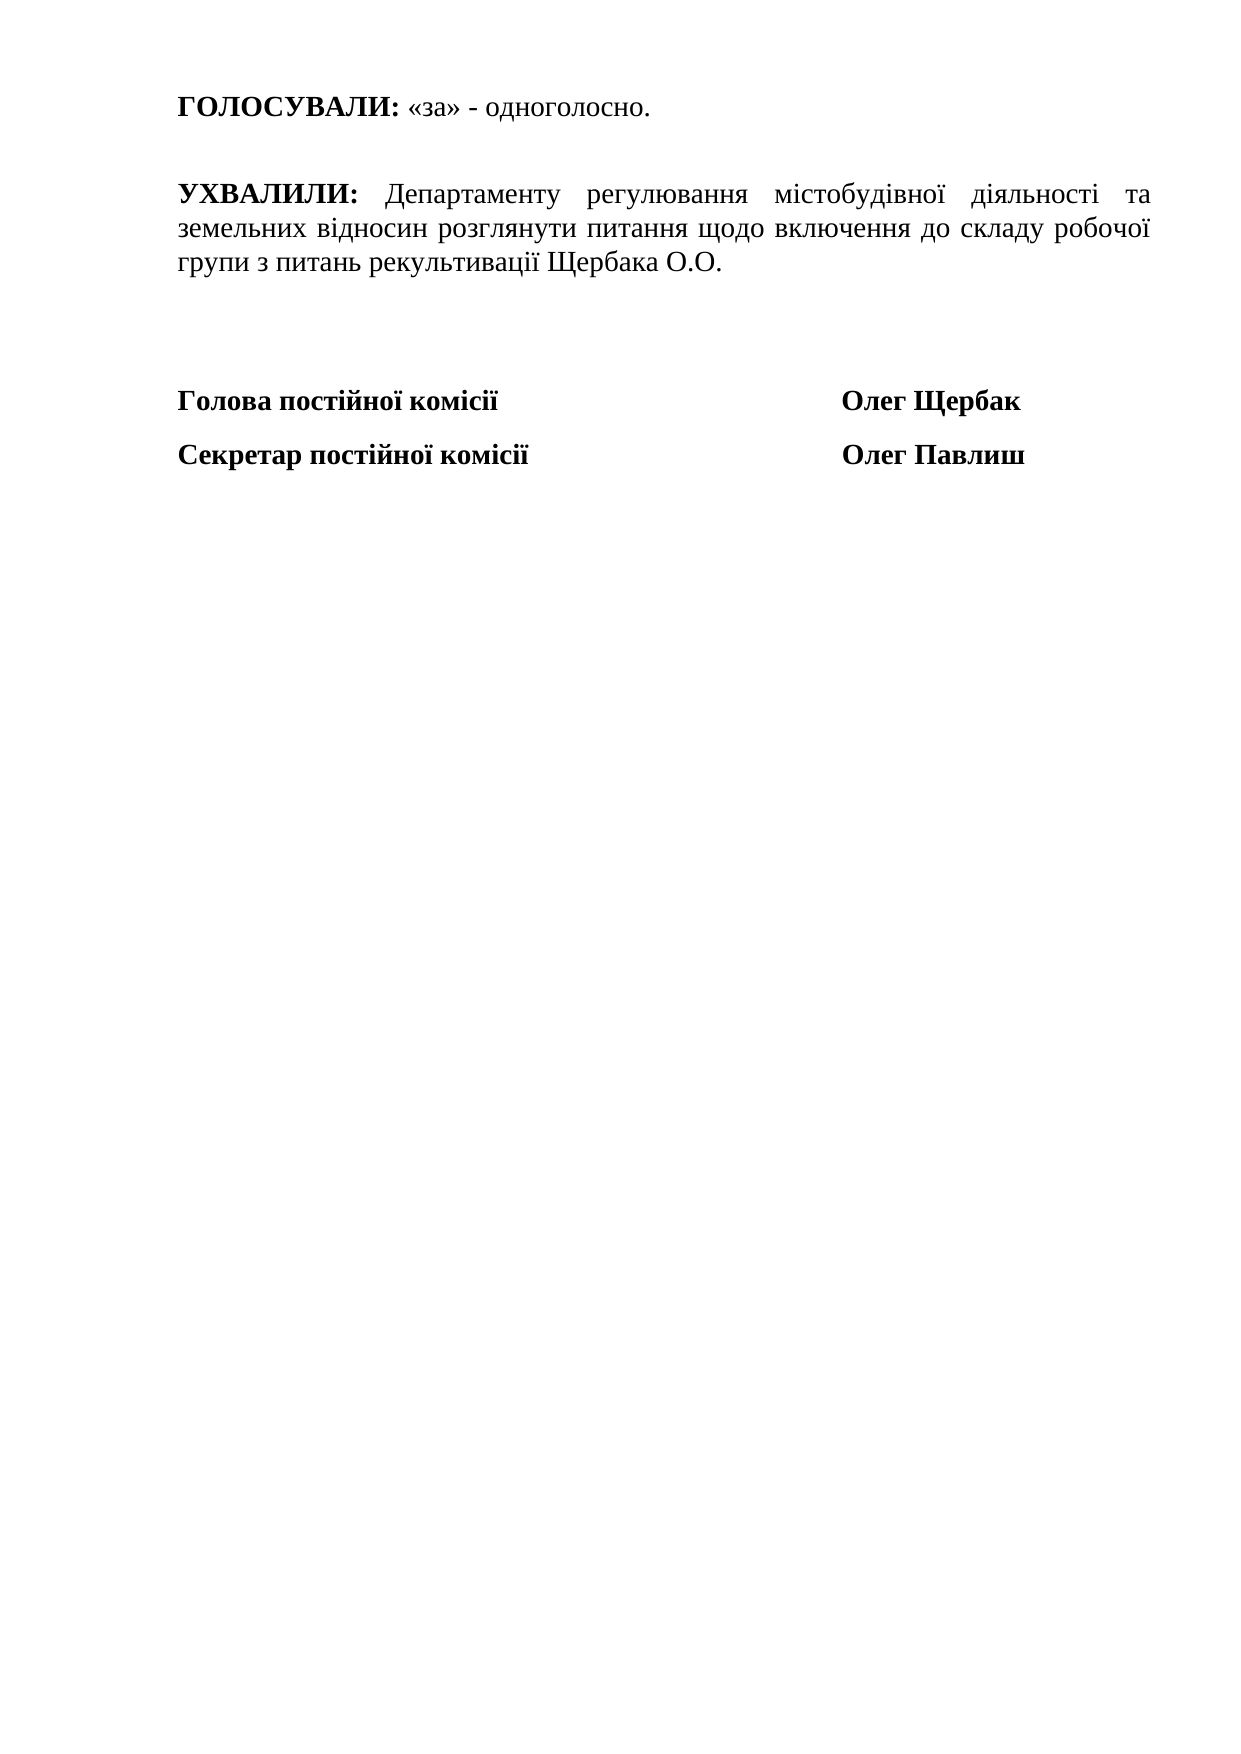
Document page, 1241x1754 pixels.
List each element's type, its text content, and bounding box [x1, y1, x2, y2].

text Секретар постійної комісії Олег Павлиш [177, 437, 1152, 471]
text Голова постійної комісії Олег Щербак [177, 383, 1152, 416]
text ГОЛОСУВАЛИ: «за» - одноголосно. [177, 89, 1152, 122]
text УХВАЛИЛИ: Департаменту регулювання містобудівної діяльності та земельних відносин розглянути питання щодо включення до складу робочої групи з питань рекультивації Щербака О.О. [177, 177, 1152, 277]
